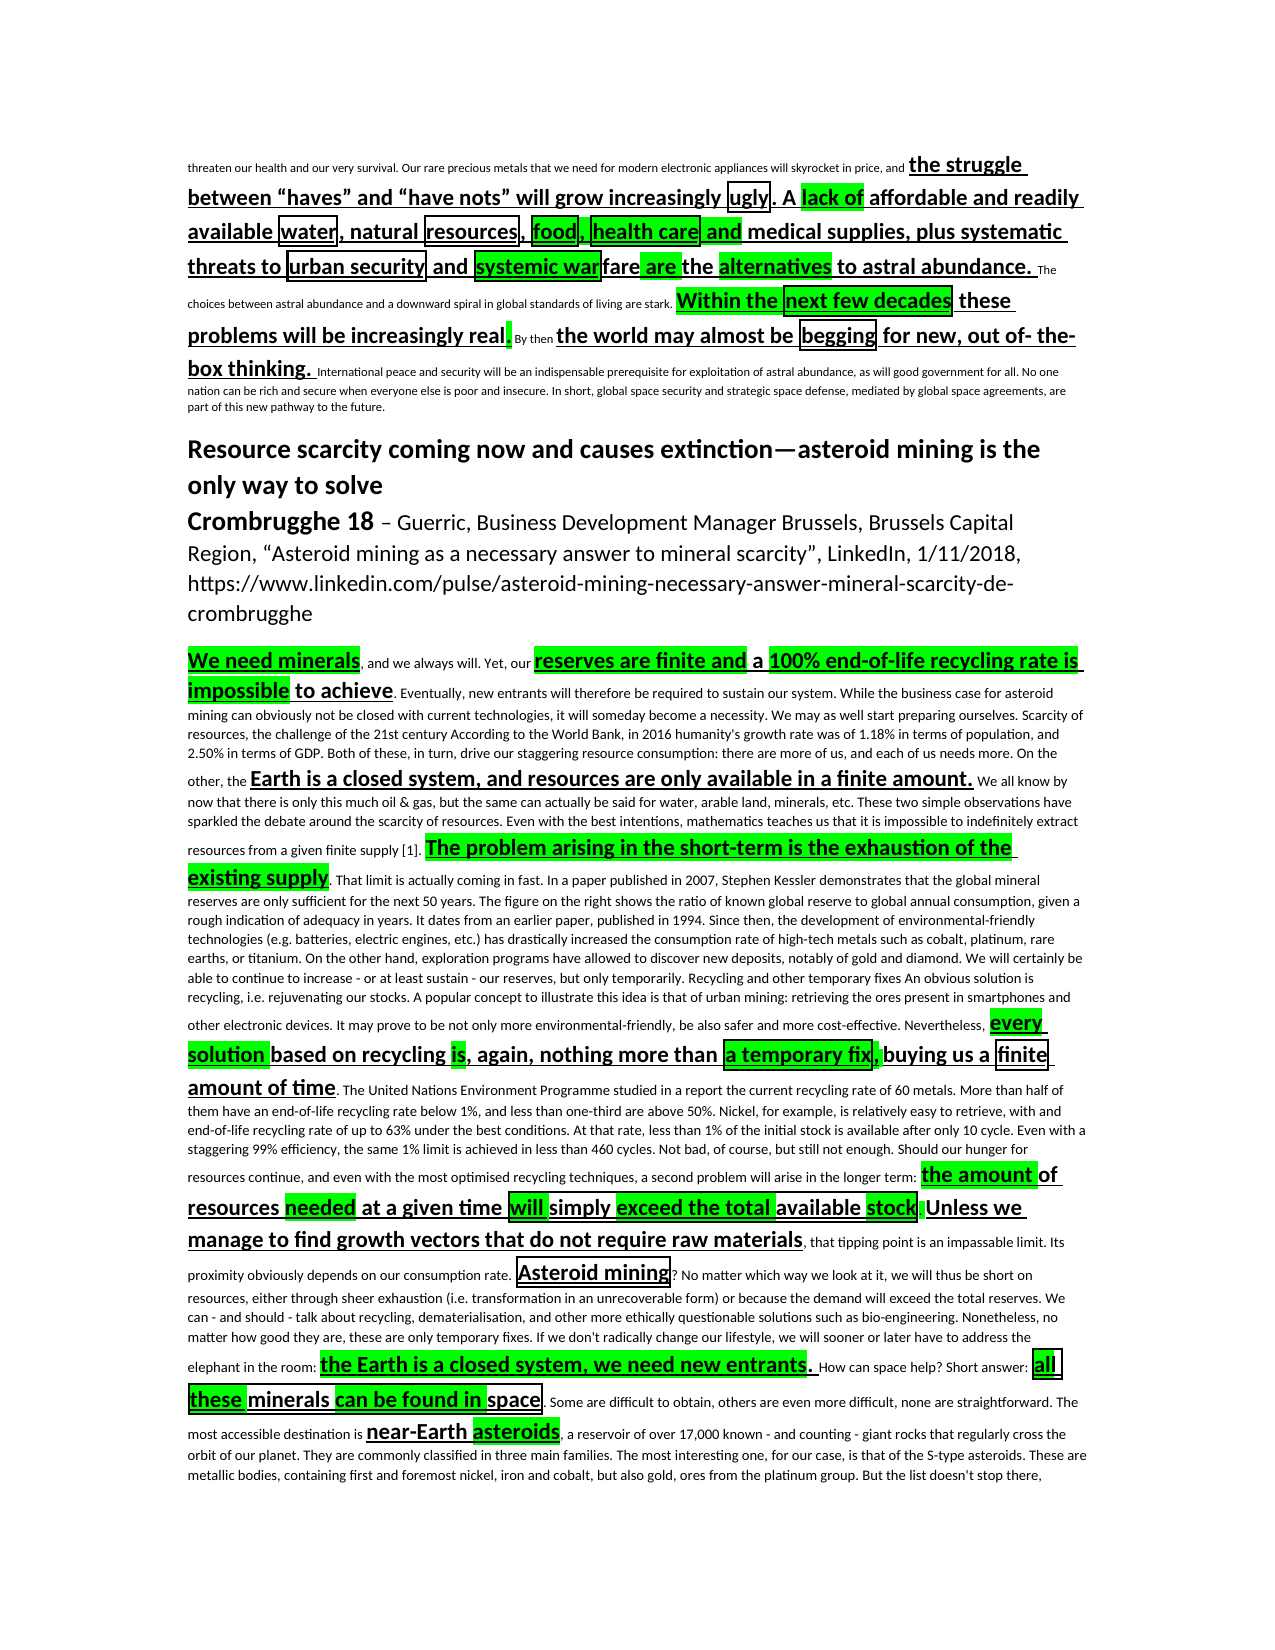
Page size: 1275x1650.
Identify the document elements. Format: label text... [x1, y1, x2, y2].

text Crombrugghe 18 – Guerric, Business Development Manager Brussels, Brussels Capital Region, “Asteroid mining as a necessary answer to mineral scarcity”, LinkedIn, 1/11/2018, https://www.linkedin.com/pulse/asteroid-mining-necessary-answer-mineral-scarcity-de-crombrugghe [187, 504, 1087, 627]
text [187, 646, 1087, 1484]
subtitle Resource scarcity coming now and causes extinction—asteroid mining is the only way to solve [187, 432, 1087, 501]
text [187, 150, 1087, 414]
